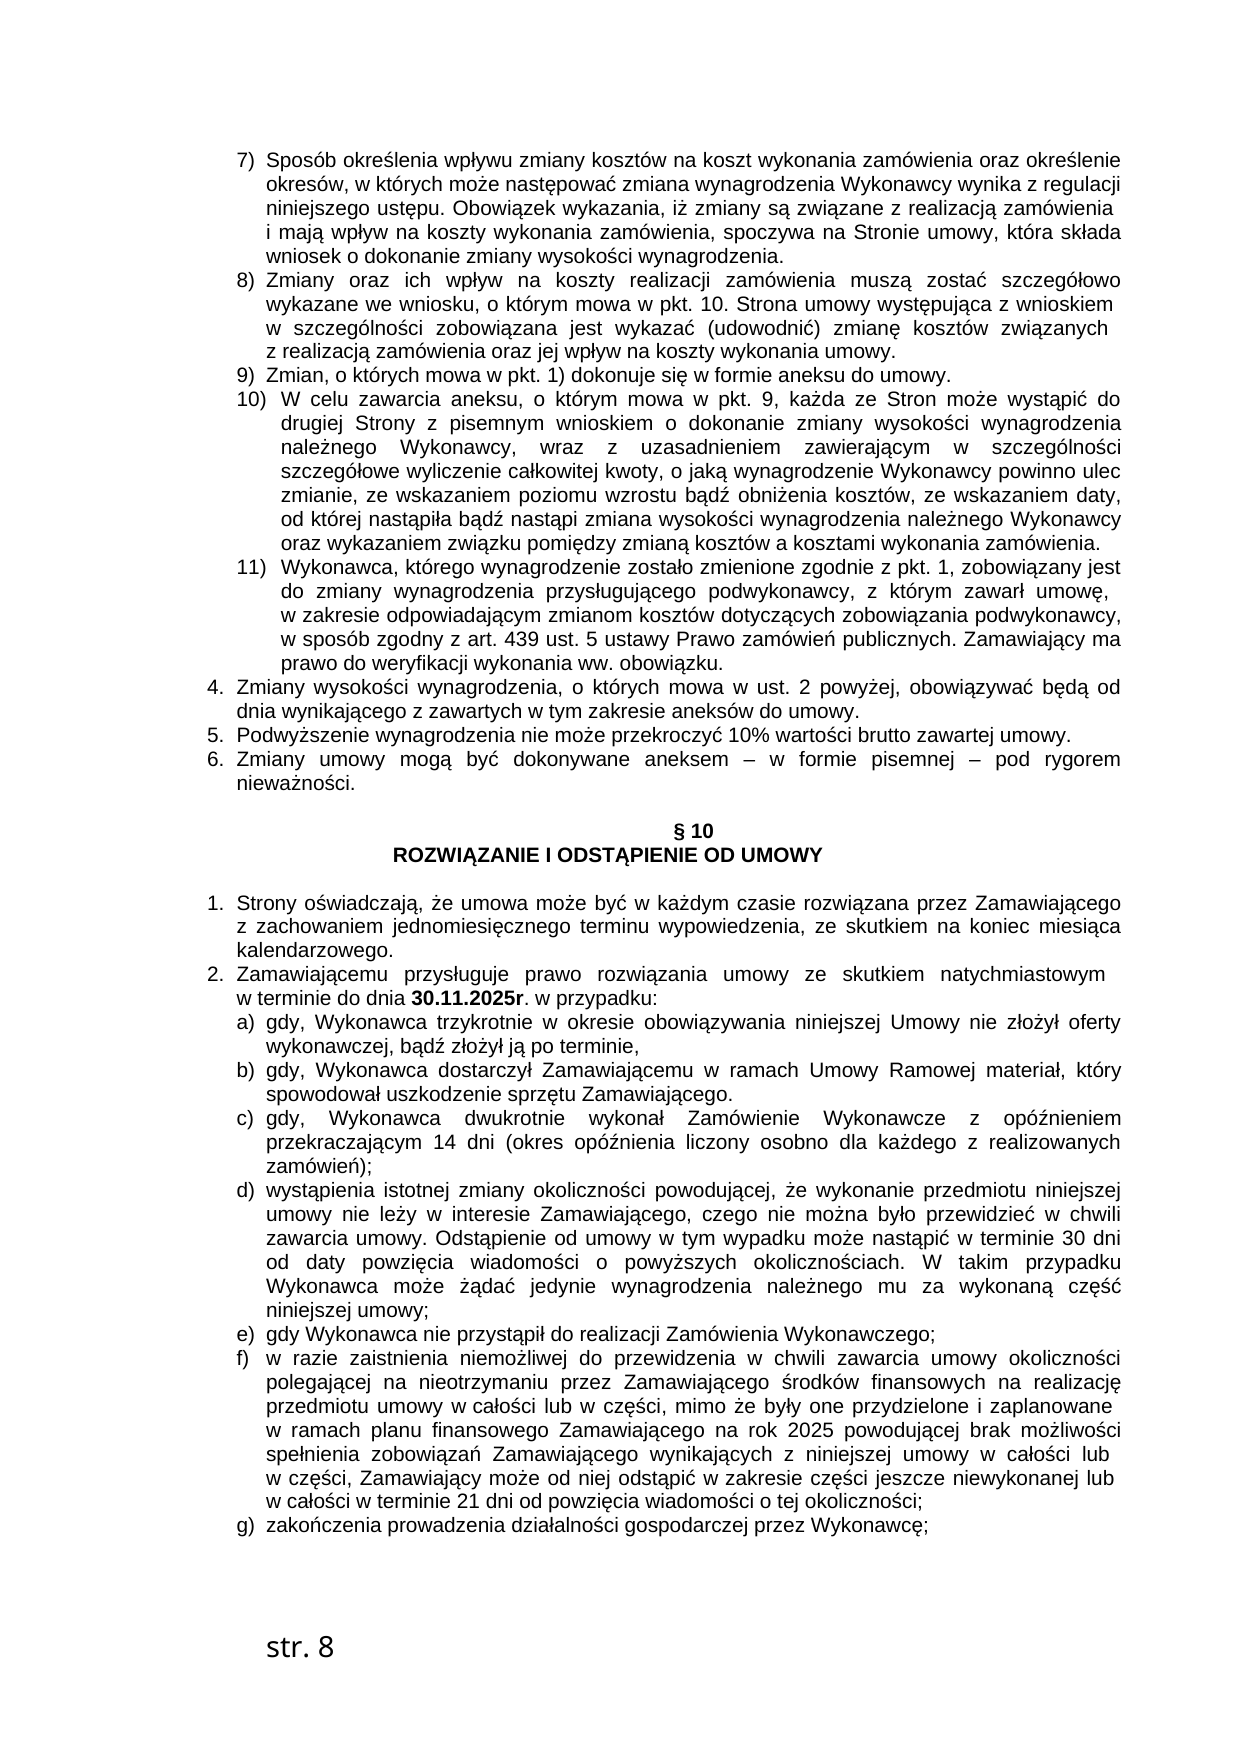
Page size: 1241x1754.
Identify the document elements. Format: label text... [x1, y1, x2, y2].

text ROZWIĄZANIE I ODSTĄPIENIE OD UMOWY [266, 842, 1122, 866]
list gdy, Wykonawca trzykrotnie w okresie obowiązywania niniejszej Umowy nie złożył oferty wykonawczej, bądź złożył ją po terminie, [236, 1010, 1122, 1058]
list Zmian, o których mowa w pkt. 1) dokonuje się w formie aneksu do umowy. [236, 363, 1122, 387]
list Podwyższenie wynagrodzenia nie może przekroczyć 10% wartości brutto zawartej umowy. [207, 723, 1122, 747]
subtitle § 10 [265, 818, 1122, 842]
list wystąpienia istotnej zmiany okoliczności powodującej, że wykonanie przedmiotu niniejszej umowy nie leży w interesie Zamawiającego, czego nie można było przewidzieć w chwili zawarcia umowy. Odstąpienie od umowy w tym wypadku może nastąpić w terminie 30 dni od daty powzięcia wiadomości o powyższych okolicznościach. W takim przypadku Wykonawca może żądać jedynie wynagrodzenia należnego mu za wykonaną część niniejszej umowy; [236, 1178, 1122, 1322]
list zakończenia prowadzenia działalności gospodarczej przez Wykonawcę; [236, 1513, 1122, 1537]
list Strony oświadczają, że umowa może być w każdym czasie rozwiązana przez Zamawiającego z zachowaniem jednomiesięcznego terminu wypowiedzenia, ze skutkiem na koniec miesiąca kalendarzowego. [207, 890, 1122, 962]
list Zamawiającemu przysługuje prawo rozwiązania umowy ze skutkiem natychmiastowym w terminie do dnia 30.11.2025r. w przypadku: [207, 962, 1122, 1010]
list Zmiany oraz ich wpływ na koszty realizacji zamówienia muszą zostać szczegółowo wykazane we wniosku, o którym mowa w pkt. 10. Strona umowy występująca z wnioskiem w szczególności zobowiązana jest wykazać (udowodnić) zmianę kosztów związanych z realizacją zamówienia oraz jej wpływ na koszty wykonania umowy. [236, 267, 1122, 363]
list Sposób określenia wpływu zmiany kosztów na koszt wykonania zamówienia oraz określenie okresów, w których może następować zmiana wynagrodzenia Wykonawcy wynika z regulacji niniejszego ustępu. Obowiązek wykazania, iż zmiany są związane z realizacją zamówienia i mają wpływ na koszty wykonania zamówienia, spoczywa na Stronie umowy, która składa wniosek o dokonanie zmiany wysokości wynagrodzenia. [236, 148, 1122, 267]
list w razie zaistnienia niemożliwej do przewidzenia w chwili zawarcia umowy okoliczności polegającej na nieotrzymaniu przez Zamawiającego środków finansowych na realizację przedmiotu umowy w całości lub w części, mimo że były one przydzielone i zaplanowane w ramach planu finansowego Zamawiającego na rok 2025 powodującej brak możliwości spełnienia zobowiązań Zamawiającego wynikających z niniejszej umowy w całości lub w części, Zamawiający może od niej odstąpić w zakresie części jeszcze niewykonanej lub w całości w terminie 21 dni od powzięcia wiadomości o tej okoliczności; [236, 1346, 1122, 1513]
list Zmiany wysokości wynagrodzenia, o których mowa w ust. 2 powyżej, obowiązywać będą od dnia wynikającego z zawartych w tym zakresie aneksów do umowy. [207, 675, 1122, 723]
list Wykonawca, którego wynagrodzenie zostało zmienione zgodnie z pkt. 1, zobowiązany jest do zmiany wynagrodzenia przysługującego podwykonawcy, z którym zawarł umowę, w zakresie odpowiadającym zmianom kosztów dotyczących zobowiązania podwykonawcy, w sposób zgodny z art. 439 ust. 5 ustawy Prawo zamówień publicznych. Zamawiający ma prawo do weryfikacji wykonania ww. obowiązku. [236, 555, 1122, 675]
list gdy, Wykonawca dwukrotnie wykonał Zamówienie Wykonawcze z opóźnieniem przekraczającym 14 dni (okres opóźnienia liczony osobno dla każdego z realizowanych zamówień); [236, 1106, 1122, 1178]
list gdy, Wykonawca dostarczył Zamawiającemu w ramach Umowy Ramowej materiał, który spowodował uszkodzenie sprzętu Zamawiającego. [236, 1058, 1122, 1106]
list gdy Wykonawca nie przystąpił do realizacji Zamówienia Wykonawczego; [236, 1322, 1122, 1346]
list W celu zawarcia aneksu, o którym mowa w pkt. 9, każda ze Stron może wystąpić do drugiej Strony z pisemnym wnioskiem o dokonanie zmiany wysokości wynagrodzenia należnego Wykonawcy, wraz z uzasadnieniem zawierającym w szczególności szczegółowe wyliczenie całkowitej kwoty, o jaką wynagrodzenie Wykonawcy powinno ulec zmianie, ze wskazaniem poziomu wzrostu bądź obniżenia kosztów, ze wskazaniem daty, od której nastąpiła bądź nastąpi zmiana wysokości wynagrodzenia należnego Wykonawcy oraz wykazaniem związku pomiędzy zmianą kosztów a kosztami wykonania zamówienia. [236, 387, 1122, 555]
list Zmiany umowy mogą być dokonywane aneksem – w formie pisemnej – pod rygorem nieważności. [207, 747, 1122, 794]
